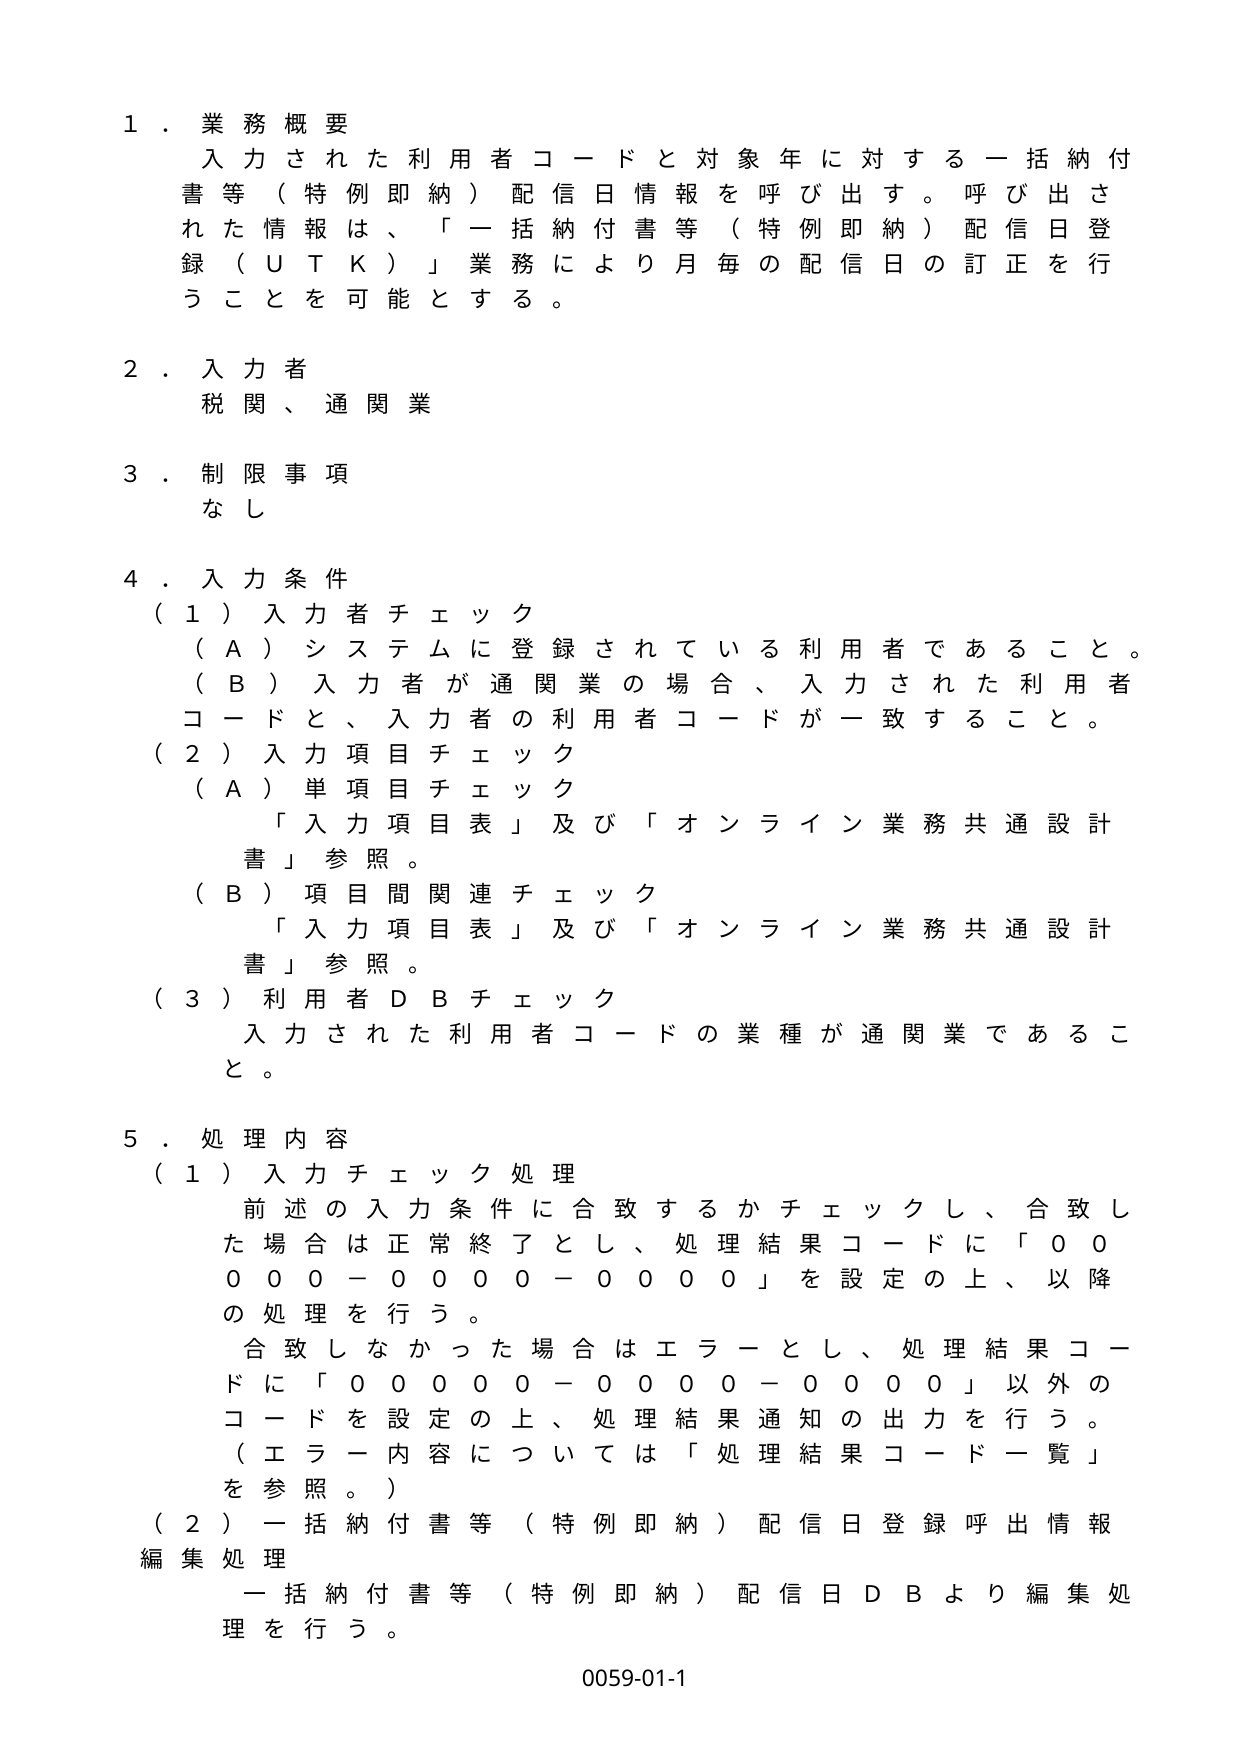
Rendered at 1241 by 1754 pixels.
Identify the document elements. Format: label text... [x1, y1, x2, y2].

text （Ａ）単項目チェック [161, 770, 1150, 805]
text 前述の入力条件に合致するかチェックし、合致した場合は正常終了とし、処理結果コードに「０００００－００００－００００」を設定の上、以降の処理を行う。 [202, 1190, 1150, 1330]
text 「入力項目表」及び「オンライン業務共通設計書」参照。 [222, 910, 1150, 980]
text 税関、通関業 [161, 385, 1150, 420]
text （１）入力者チェック [140, 595, 1150, 630]
text 入力された利用者コードの業種が通関業であること。 [202, 1015, 1150, 1085]
text （Ｂ）入力者が通関業の場合、入力された利用者コードと、入力者の利用者コードが一致すること。 [161, 665, 1150, 735]
text ５．処理内容 [119, 1120, 1150, 1155]
text 一括納付書等（特例即納）配信日ＤＢより編集処理を行う。 [202, 1575, 1150, 1645]
text ２．入力者 [119, 350, 1150, 385]
text （２）入力項目チェック [119, 735, 1150, 770]
text ４．入力条件 [119, 560, 1150, 595]
text （２）一括納付書等（特例即納）配信日登録呼出情報編集処理 [140, 1505, 1150, 1575]
text 合致しなかった場合はエラーとし、処理結果コードに「０００００－００００－００００」以外のコードを設定の上、処理結果通知の出力を行う｡（エラー内容については「処理結果コード一覧」を参照。） [202, 1330, 1150, 1505]
text （Ａ）システムに登録されている利用者であること。 [161, 630, 1150, 665]
text 入力された利用者コードと対象年に対する一括納付書等（特例即納）配信日情報を呼び出す。呼び出された情報は、「一括納付書等（特例即納）配信日登録（ＵＴＫ）」業務により月毎の配信日の訂正を行うことを可能とする。 [161, 140, 1150, 315]
text １．業務概要 [119, 105, 1150, 140]
text （３）利用者ＤＢチェック [140, 980, 1150, 1015]
text なし [161, 490, 1150, 525]
text ３．制限事項 [119, 455, 1150, 490]
text （１）入力チェック処理 [140, 1155, 1150, 1190]
text （Ｂ）項目間関連チェック [119, 875, 1150, 910]
text 「入力項目表」及び「オンライン業務共通設計書」参照。 [222, 805, 1150, 875]
